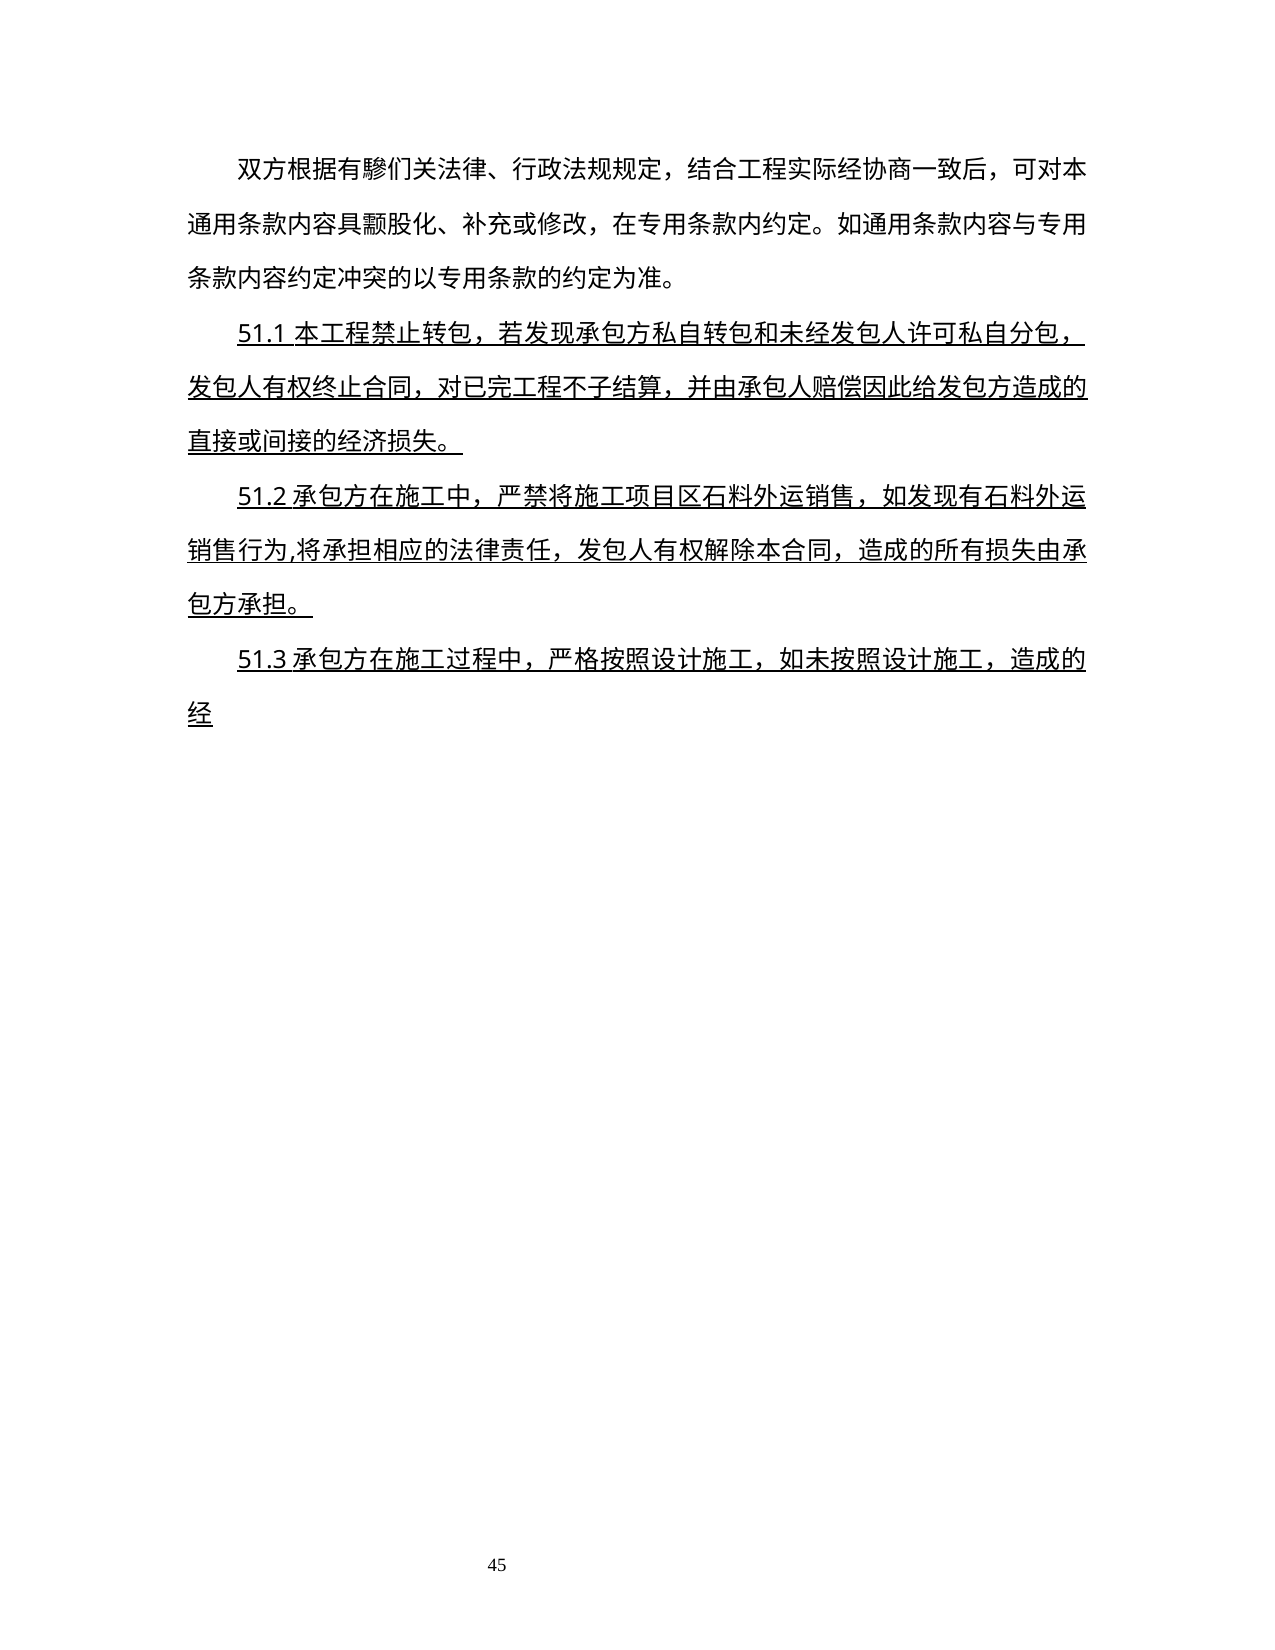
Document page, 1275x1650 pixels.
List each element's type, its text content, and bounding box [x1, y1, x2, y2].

text 51.3承包方在施工过程中，严格按照设计施工，如未按照设计施工，造成的经 [187, 639, 1088, 730]
text 51.2承包方在施工中，严禁将施工项目区石料外运销售，如发现有石料外运销售行为,将承担相应的法律责任，发包人有权解除本合同，造成的所有损失由承包方承担。 [187, 476, 1088, 621]
text 51.1 本工程禁止转包，若发现承包方私自转包和未经发包人许可私自分包，发包人有权终止合同，对已完工程不子结算，并由承包人赔偿因此给发包方造成的直接或间接的经济损失。 [187, 399, 1088, 458]
text 51.1 本工程禁止转包，若发现承包方私自转包和未经发包人许可私自分包，发包人有权终止合同，对已完工程不子结算，并由承包人赔偿因此给发包方造成的直接或间接的经济损失。 [187, 313, 1088, 398]
text 双方根据有驂们关法律、行政法规规定，结合工程实际经协商一致后，可对本通用条款内容具颥股化、补充或修改，在专用条款内约定。如通用条款内容与专用条款内容约定冲突的以专用条款的约定为准。 [187, 150, 1088, 295]
